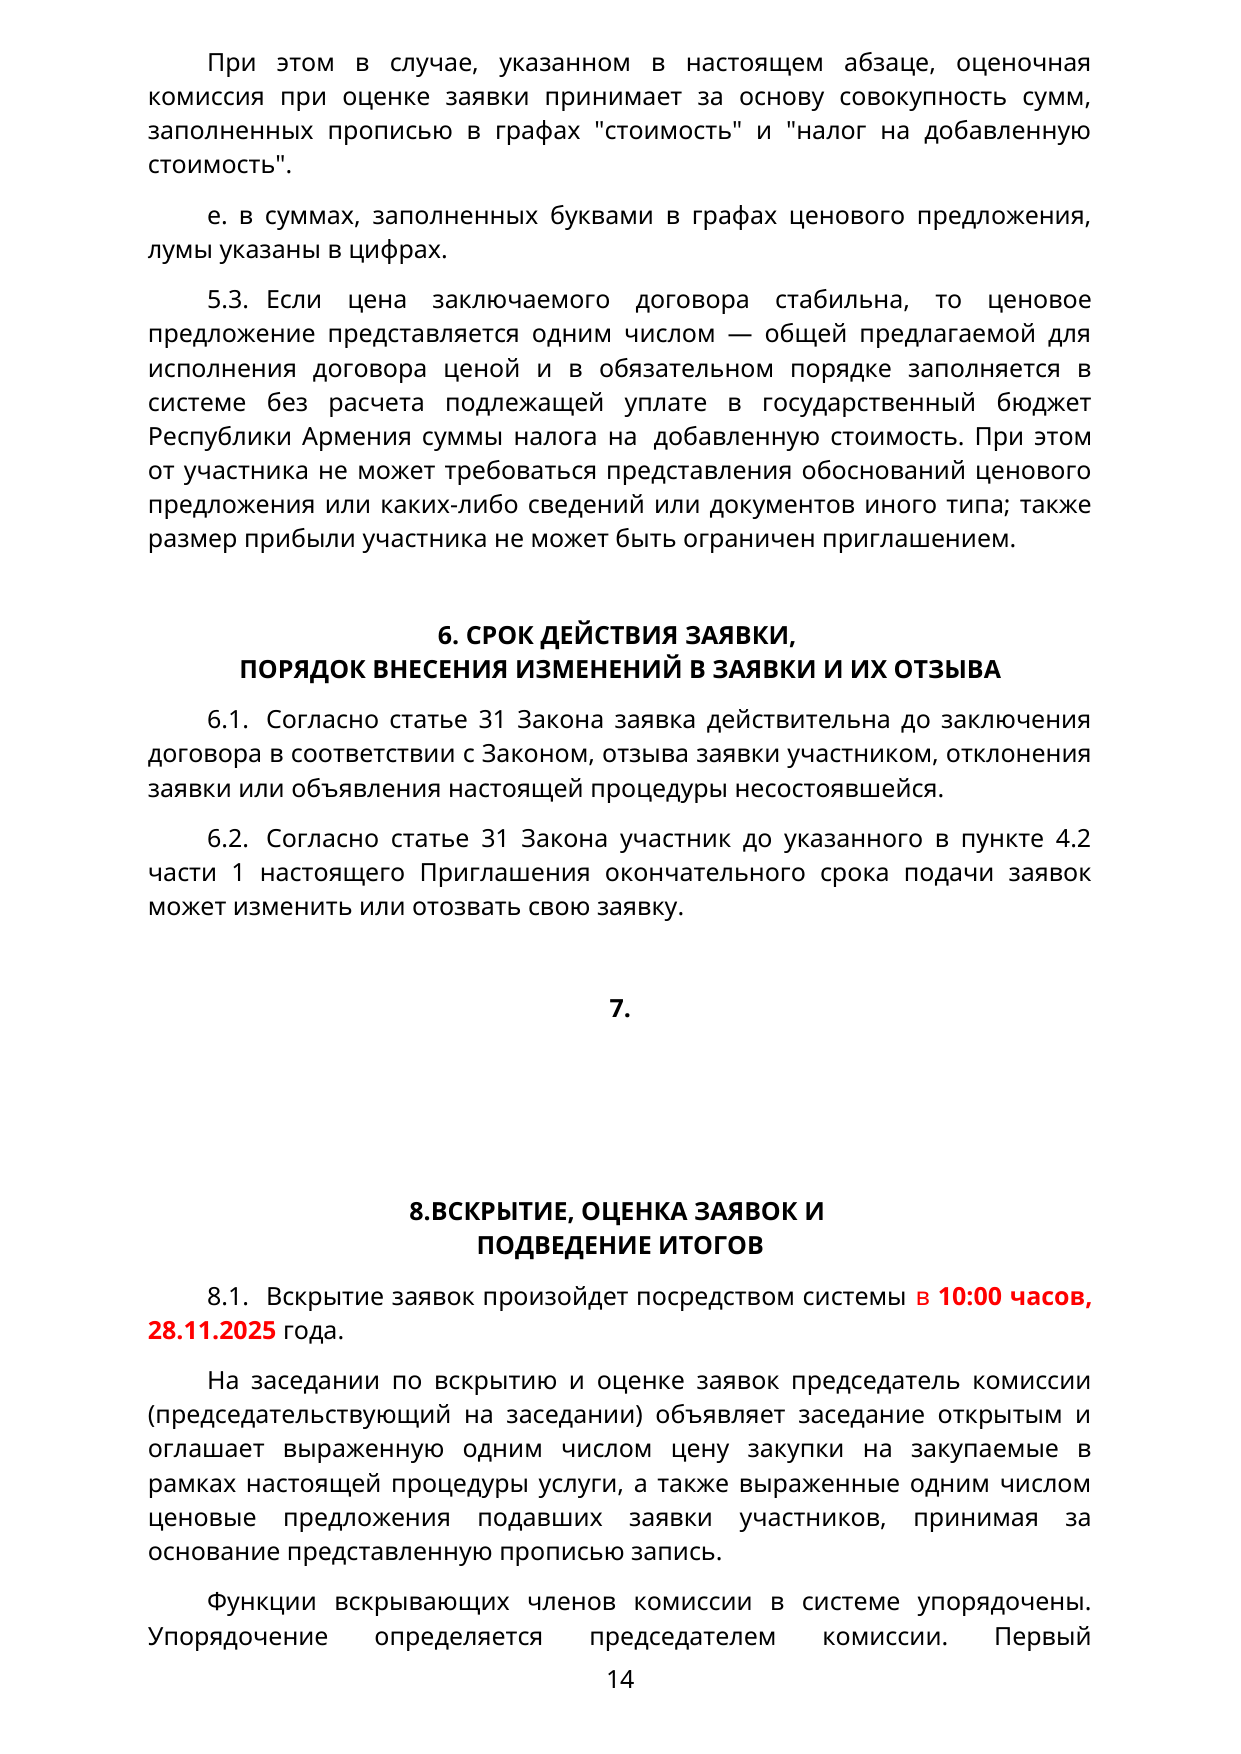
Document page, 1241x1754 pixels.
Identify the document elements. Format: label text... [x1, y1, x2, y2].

text 8.1. Вскрытие заявок произойдет посредством системы в 10:00 часов, 28.11.2025 года. [148, 1278, 1092, 1346]
text 5.3. Если цена заключаемого договора стабильна, то ценовое предложение представляется одним числом — общей предлагаемой для исполнения договора ценой и в обязательном порядке заполняется в системе без расчета подлежащей уплате в государственный бюджет Республики Армения суммы налога на добавленную стоимость. При этом от участника не может требоваться представления обоснований ценового предложения или каких-либо сведений или документов иного типа; также размер прибыли участника не может быть ограничен приглашением. [148, 282, 1092, 555]
text 6.1. Согласно статье 31 Закона заявка действительна до заключения договора в соответствии с Законом, отзыва заявки участником, отклонения заявки или объявления настоящей процедуры несостоявшейся. [148, 702, 1092, 804]
text е. в суммах, заполненных буквами в графах ценового предложения, лумы указаны в цифрах. [148, 197, 1092, 265]
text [148, 1584, 1092, 1652]
text При этом в случае, указанном в настоящем абзаце, оценочная комиссия при оценке заявки принимает за основу совокупность сумм, заполненных прописью в графах "стоимость" и "налог на добавленную стоимость". [148, 44, 1092, 181]
text 8.ВСКРЫТИЕ, ОЦЕНКА ЗАЯВОК И ПОДВЕДЕНИЕ ИТОГОВ [148, 1193, 1092, 1262]
text 6.2. Согласно статье 31 Закона участник до указанного в пункте 4.2 части 1 настоящего Приглашения окончательного срока подачи заявок может изменить или отозвать свою заявку. [148, 821, 1092, 923]
text 6. СРОК ДЕЙСТВИЯ ЗАЯВКИ, ПОРЯДОК ВНЕСЕНИЯ ИЗМЕНЕНИЙ В ЗАЯВКИ И ИХ ОТЗЫВА [207, 617, 1034, 685]
text 7. [148, 991, 1092, 1024]
text На заседании по вскрытию и оценке заявок председатель комиссии (председательствующий на заседании) объявляет заседание открытым и оглашает выраженную одним числом цену закупки на закупаемые в рамках настоящей процедуры услуги, а также выраженные одним числом ценовые предложения подавших заявки участников, принимая за основание представленную прописью запись. [148, 1363, 1092, 1567]
